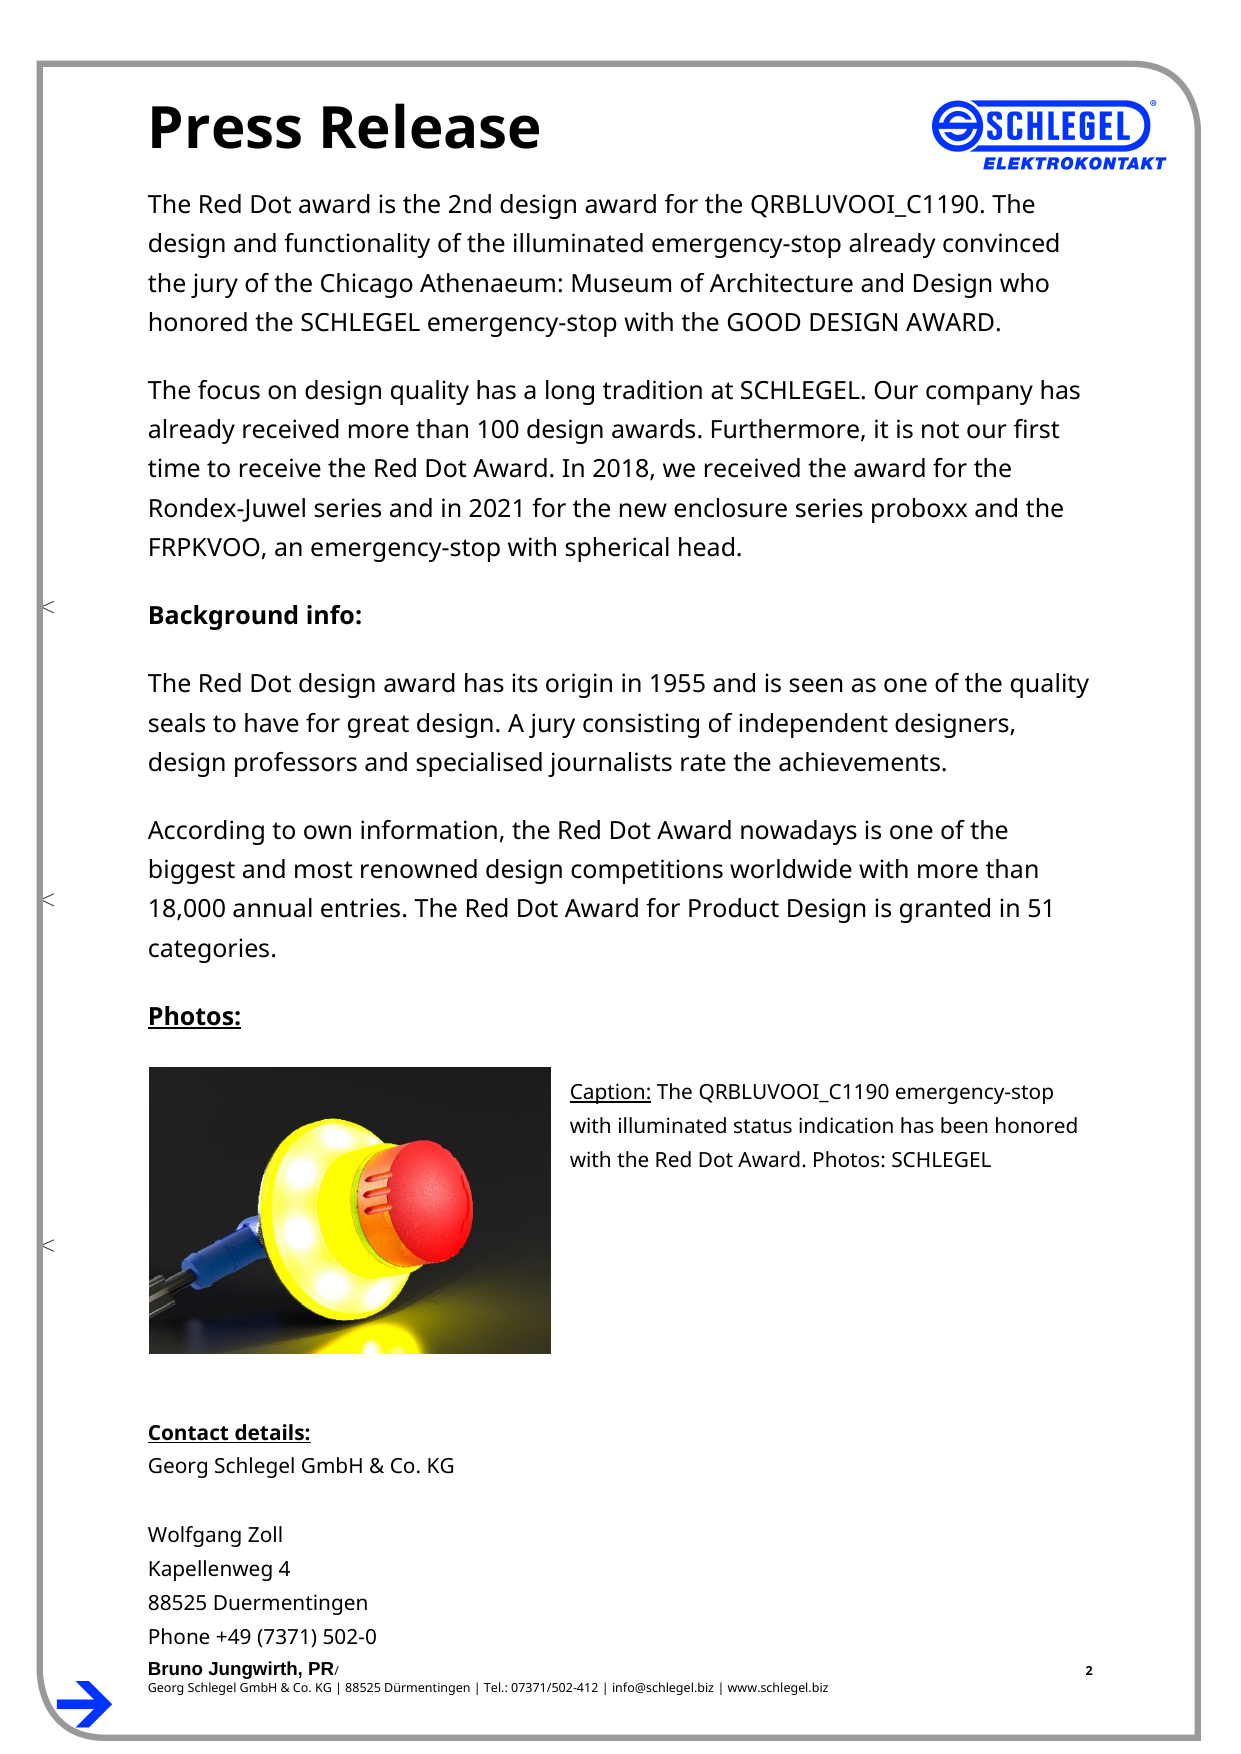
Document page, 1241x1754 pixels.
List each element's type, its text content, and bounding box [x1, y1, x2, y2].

text The Red Dot design award has its origin in 1955 and is seen as one of the quality seals to have for great design. A jury consisting of independent designers, design professors and specialised journalists rate the achievements. [148, 666, 1093, 778]
text Wolfgang Zoll [148, 1520, 1093, 1548]
text Photos: [148, 999, 1093, 1033]
picture [0, 22, 1239, 1754]
text The Red Dot award is the 2nd design award for the QRBLUVOOI_C1190. The design and functionality of the illuminated emergency-stop already convinced the jury of the Chicago Athenaeum: Museum of Architecture and Design who honored the SCHLEGEL emergency-stop with the GOOD DESIGN AWARD. [148, 187, 1093, 338]
text Background info: [148, 598, 1093, 632]
text Caption: The QRBLUVOOI_C1190 emergency-stop with illuminated status indication has been honored with the Red Dot Award. Photos: SCHLEGEL [551, 1077, 1093, 1173]
text Contact details: [148, 1418, 1093, 1446]
text 88525 Duermentingen [148, 1588, 1093, 1616]
text Georg Schlegel GmbH & Co. KG [148, 1452, 1093, 1480]
text Kapellenweg 4 [148, 1554, 1093, 1582]
text The focus on design quality has a long tradition at SCHLEGEL. Our company has already received more than 100 design awards. Furthermore, it is not our first time to receive the Red Dot Award. In 2018, we received the award for the Rondex-Juwel series and in 2021 for the new enclosure series proboxx and the FRPKVOO, an emergency-stop with spherical head. [148, 373, 1093, 563]
text Phone +49 (7371) 502-0 [148, 1622, 1093, 1650]
text According to own information, the Red Dot Award nowadays is one of the biggest and most renowned design competitions worldwide with more than 18,000 annual entries. The Red Dot Award for Product Design is granted in 51 categories. [148, 813, 1093, 964]
